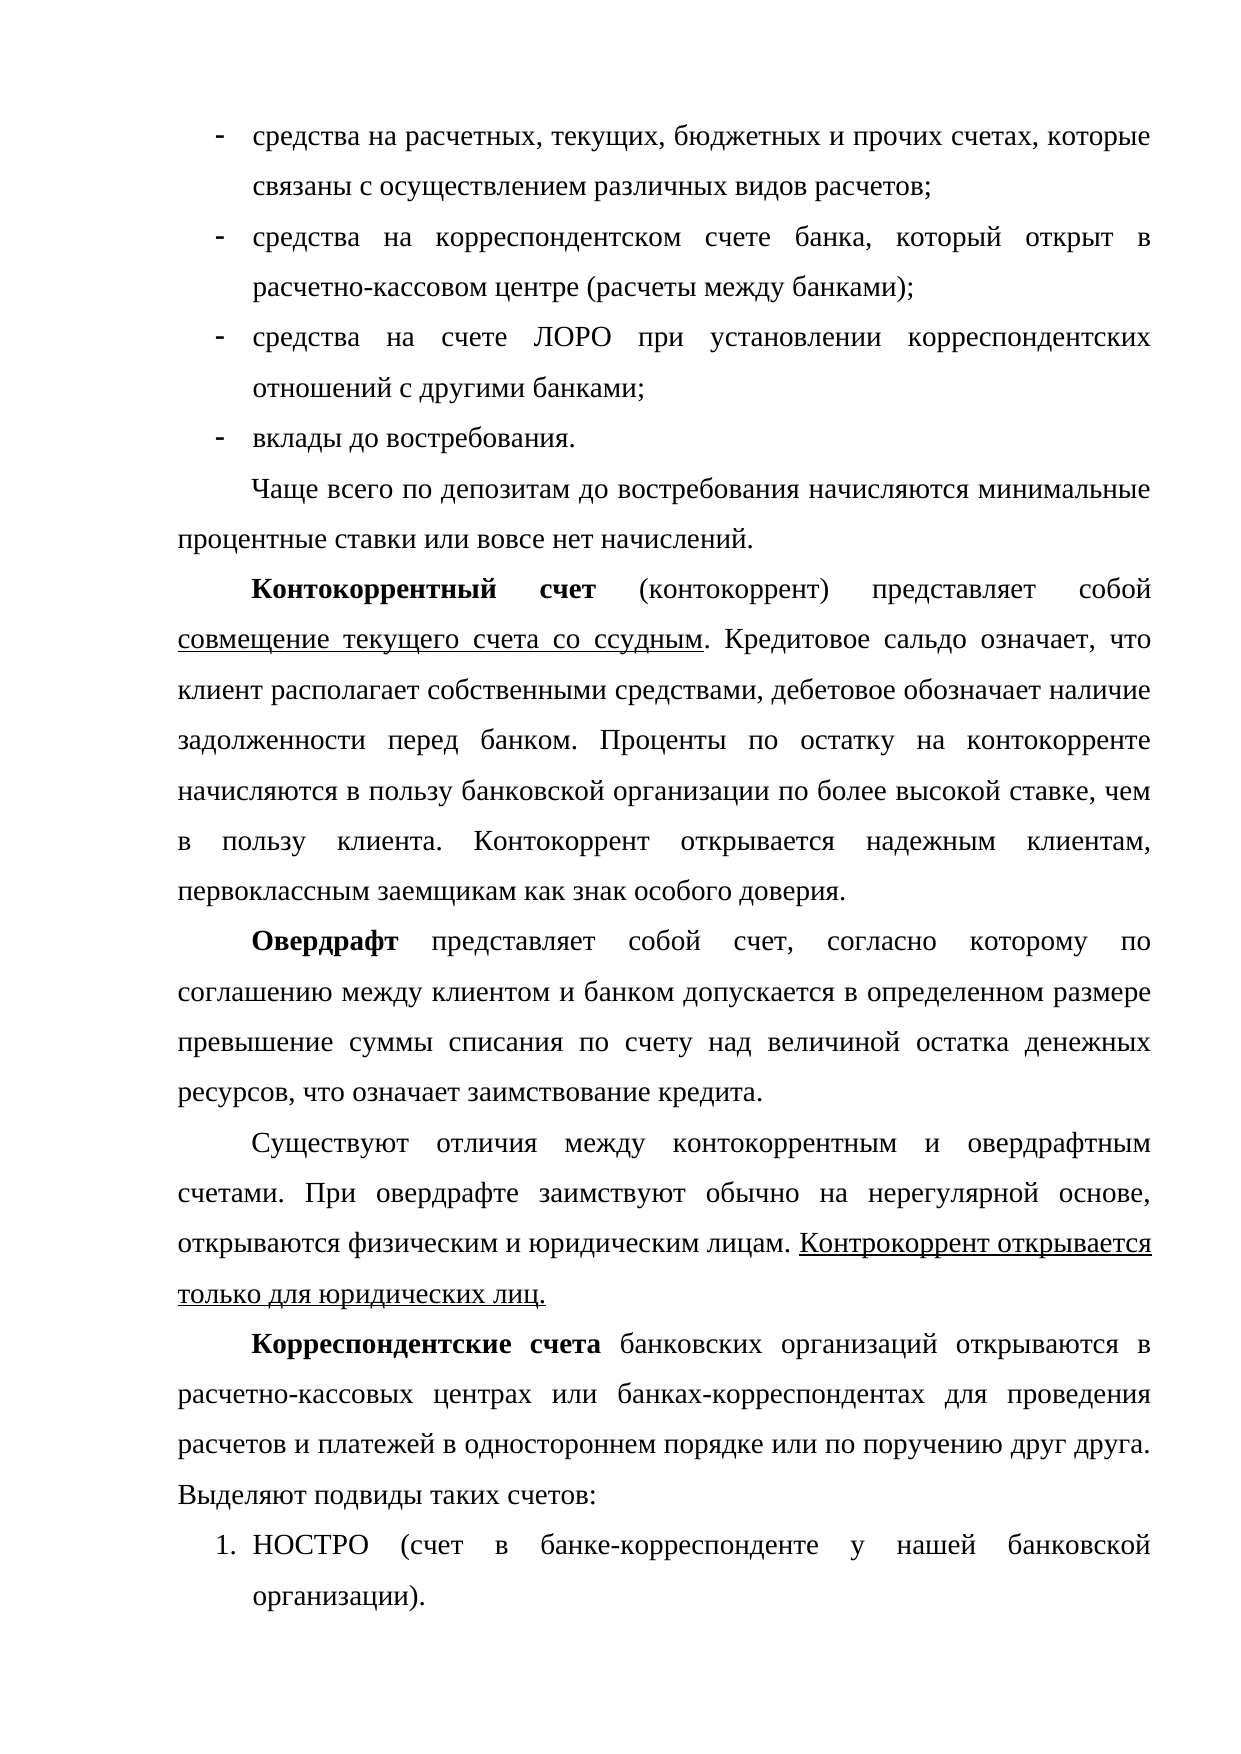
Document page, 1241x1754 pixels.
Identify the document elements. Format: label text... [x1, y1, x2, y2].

list средства на расчетных, текущих, бюджетных и прочих счетах, которые связаны с осуществлением различных видов расчетов; [215, 118, 1152, 202]
text Овердрафт представляет собой счет, согласно которому по соглашению между клиентом и банком допускается в определенном размере превышение суммы списания по счету над величиной остатка денежных ресурсов, что означает заимствование кредита. [177, 923, 1152, 1108]
list вклады до востребования. [215, 420, 1152, 454]
text Существуют отличия между контокоррентным и овердрафтным счетами. При овердрафте заимствуют обычно на нерегулярной основе, открываются физическим и юридическим лицам. Контрокоррент открывается только для юридических лиц. [177, 1125, 1152, 1309]
list НОСТРО (счет в банке-корреспонденте у нашей банковской организации). [215, 1527, 1152, 1611]
text Чаще всего по депозитам до востребования начисляются минимальные процентные ставки или вовсе нет начислений. [177, 471, 1152, 554]
list средства на счете ЛОРО при установлении корреспондентских отношений с другими банками; [215, 319, 1152, 403]
list средства на корреспондентском счете банка, который открыт в расчетно-кассовом центре (расчеты между банками); [215, 219, 1152, 303]
text Корреспондентские счета банковских организаций открываются в расчетно-кассовых центрах или банках-корреспондентах для проведения расчетов и платежей в одностороннем порядке или по поручению друг друга. Выделяют подвиды таких счетов: [177, 1326, 1152, 1511]
text Контокоррентный счет (контокоррент) представляет собой совмещение текущего счета со ссудным. Кредитовое сальдо означает, что клиент располагает собственными средствами, дебетовое обозначает наличие задолженности перед банком. Проценты по остатку на контокорренте начисляются в пользу банковской организации по более высокой ставке, чем в пользу клиента. Контокоррент открывается надежным клиентам, первоклассным заемщикам как знак особого доверия. [177, 571, 1152, 907]
